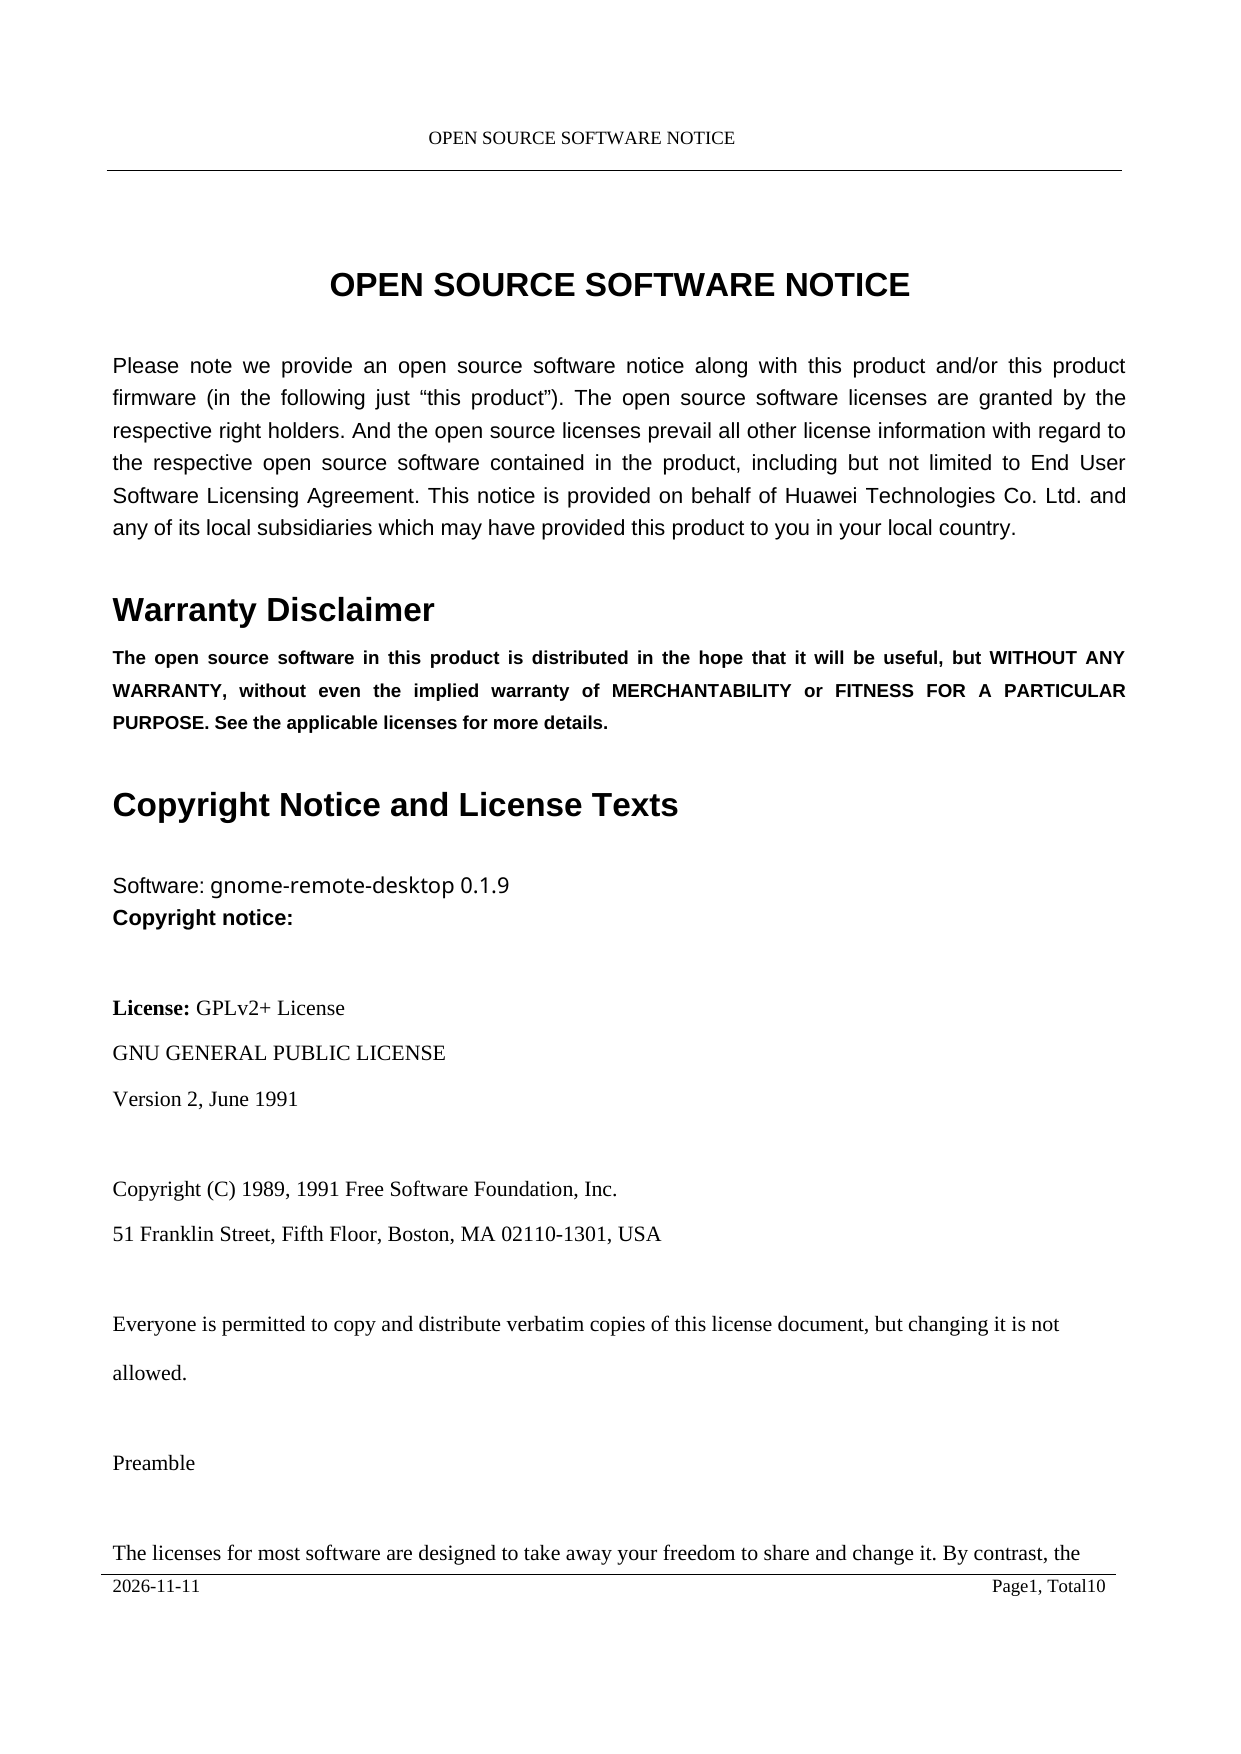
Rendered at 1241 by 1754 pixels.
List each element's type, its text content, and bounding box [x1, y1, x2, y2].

text 51 Franklin Street, Fifth Floor, Boston, MA 02110-1301, USA [112, 1217, 1128, 1250]
text Copyright Notice and License Texts [112, 771, 1128, 836]
text Everyone is permitted to copy and distribute verbatim copies of this license document, but changing it is not allowed. [112, 1307, 1128, 1389]
text Copyright (C) 1989, 1991 Free Software Foundation, Inc. [112, 1172, 1128, 1204]
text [112, 1537, 1128, 1569]
text Version 2, June 1991 [112, 1082, 1128, 1114]
text Copyright notice: [112, 901, 1128, 934]
text The open source software in this product is distributed in the hope that it will be useful, but WITHOUT ANY WARRANTY, without even the implied warranty of MERCHANTABILITY or FITNESS FOR A PARTICULAR PURPOSE. See the applicable licenses for more details. [112, 641, 1128, 739]
text Software: gnome-remote-desktop 0.1.9 [112, 869, 1128, 901]
text License: GPLv2+ License [112, 992, 1128, 1024]
text OPEN SOURCE SOFTWARE NOTICE [112, 251, 1128, 316]
text Preamble [112, 1446, 1128, 1479]
text Please note we provide an open source software notice along with this product and/or this product firmware (in the following just “this product”). The open source software licenses are granted by the respective right holders. And the open source licenses prevail all other license information with regard to the respective open source software contained in the product, including but not limited to End User Software Licensing Agreement. This notice is provided on behalf of Huawei Technologies Co. Ltd. and any of its local subsidiaries which may have provided this product to you in your local country. [112, 349, 1128, 544]
text GNU GENERAL PUBLIC LICENSE [112, 1037, 1128, 1069]
text Warranty Disclaimer [112, 576, 1128, 641]
